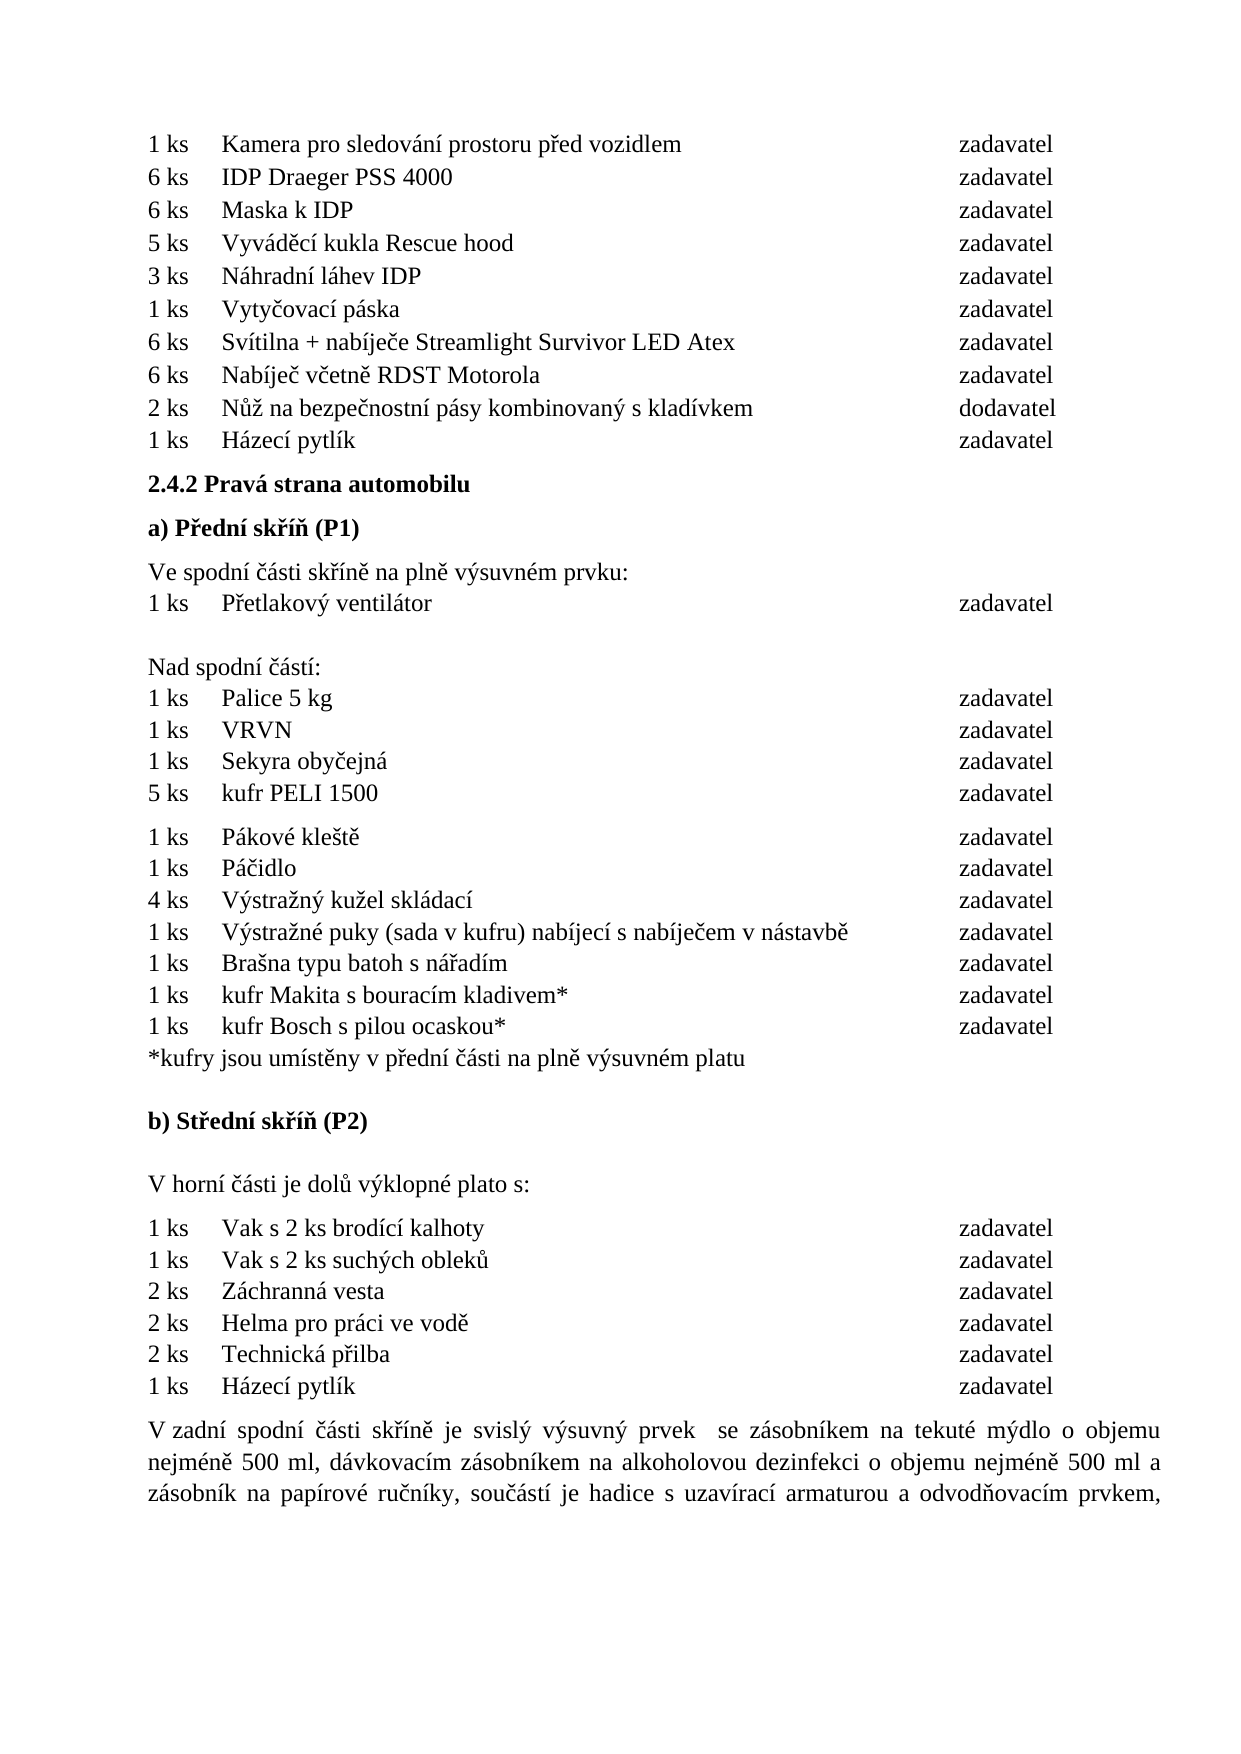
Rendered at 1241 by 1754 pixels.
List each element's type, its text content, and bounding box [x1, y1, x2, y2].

text *kufry jsou umístěny v přední části na plně výsuvném platu [148, 1043, 1162, 1072]
text 5 ks Vyváděcí kukla Rescue hood zadavatel [148, 228, 1162, 257]
text 1 ks Páčidlo zadavatel [148, 853, 1162, 882]
text 2 ks Nůž na bezpečnostní pásy kombinovaný s kladívkem dodavatel 1 ks Házecí pytlík zadavatel [148, 393, 1162, 453]
text a) Přední skříň (P1) [148, 513, 1162, 542]
text 1 ks Vak s 2 ks suchých obleků zadavatel [148, 1245, 1162, 1273]
text 2 ks Technická přilba zadavatel [148, 1339, 1162, 1368]
text 1 ks Kamera pro sledování prostoru před vozidlem zadavatel [148, 129, 1162, 158]
text 6 ks Maska k IDP zadavatel [148, 195, 1162, 224]
text 4 ks Výstražný kužel skládací zadavatel [148, 885, 1162, 914]
text 1 ks Palice 5 kg zadavatel 1 ks VRVN zadavatel 1 ks Sekyra obyčejná zadavatel 5 ks kufr PELI 1500 zadavatel [148, 683, 1162, 807]
text 3 ks Náhradní láhev IDP zadavatel [148, 261, 1162, 290]
text Ve spodní části skříně na plně výsuvném prvku: [148, 557, 1162, 586]
text 6 ks Nabíječ včetně RDST Motorola zadavatel [148, 360, 1162, 389]
text 2 ks Helma pro práci ve vodě zadavatel [148, 1308, 1162, 1337]
text 1 ks Vak s 2 ks brodící kalhoty zadavatel [148, 1213, 1162, 1242]
text 1 ks kufr Makita s bouracím kladivem* zadavatel [148, 980, 1162, 1008]
text Nad spodní částí: [148, 652, 1162, 680]
text 1 ks Brašna typu batoh s nářadím zadavatel [148, 948, 1162, 977]
text 6 ks IDP Draeger PSS 4000 zadavatel [148, 162, 1162, 191]
text 1 ks kufr Bosch s pilou ocaskou* zadavatel [148, 1011, 1162, 1040]
text 1 ks Pákové kleště zadavatel [148, 822, 1162, 851]
text 1 ks Vytyčovací páska zadavatel [148, 294, 1162, 323]
text 1 ks Přetlakový ventilátor zadavatel [148, 588, 1162, 617]
text V horní části je dolů výklopné plato s: [148, 1169, 1162, 1198]
text 2 ks Záchranná vesta zadavatel [148, 1276, 1162, 1305]
text 1 ks Výstražné puky (sada v kufru) nabíjecí s nabíječem v nástavbě zadavatel [148, 917, 1162, 945]
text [148, 1415, 1162, 1507]
text b) Střední skříň (P2) [148, 1106, 1162, 1135]
text 2.4.2 Pravá strana automobilu [148, 469, 1162, 497]
text 6 ks Svítilna + nabíječe Streamlight Survivor LED Atex zadavatel [148, 327, 1162, 356]
text 1 ks Házecí pytlík zadavatel [148, 1371, 1162, 1400]
